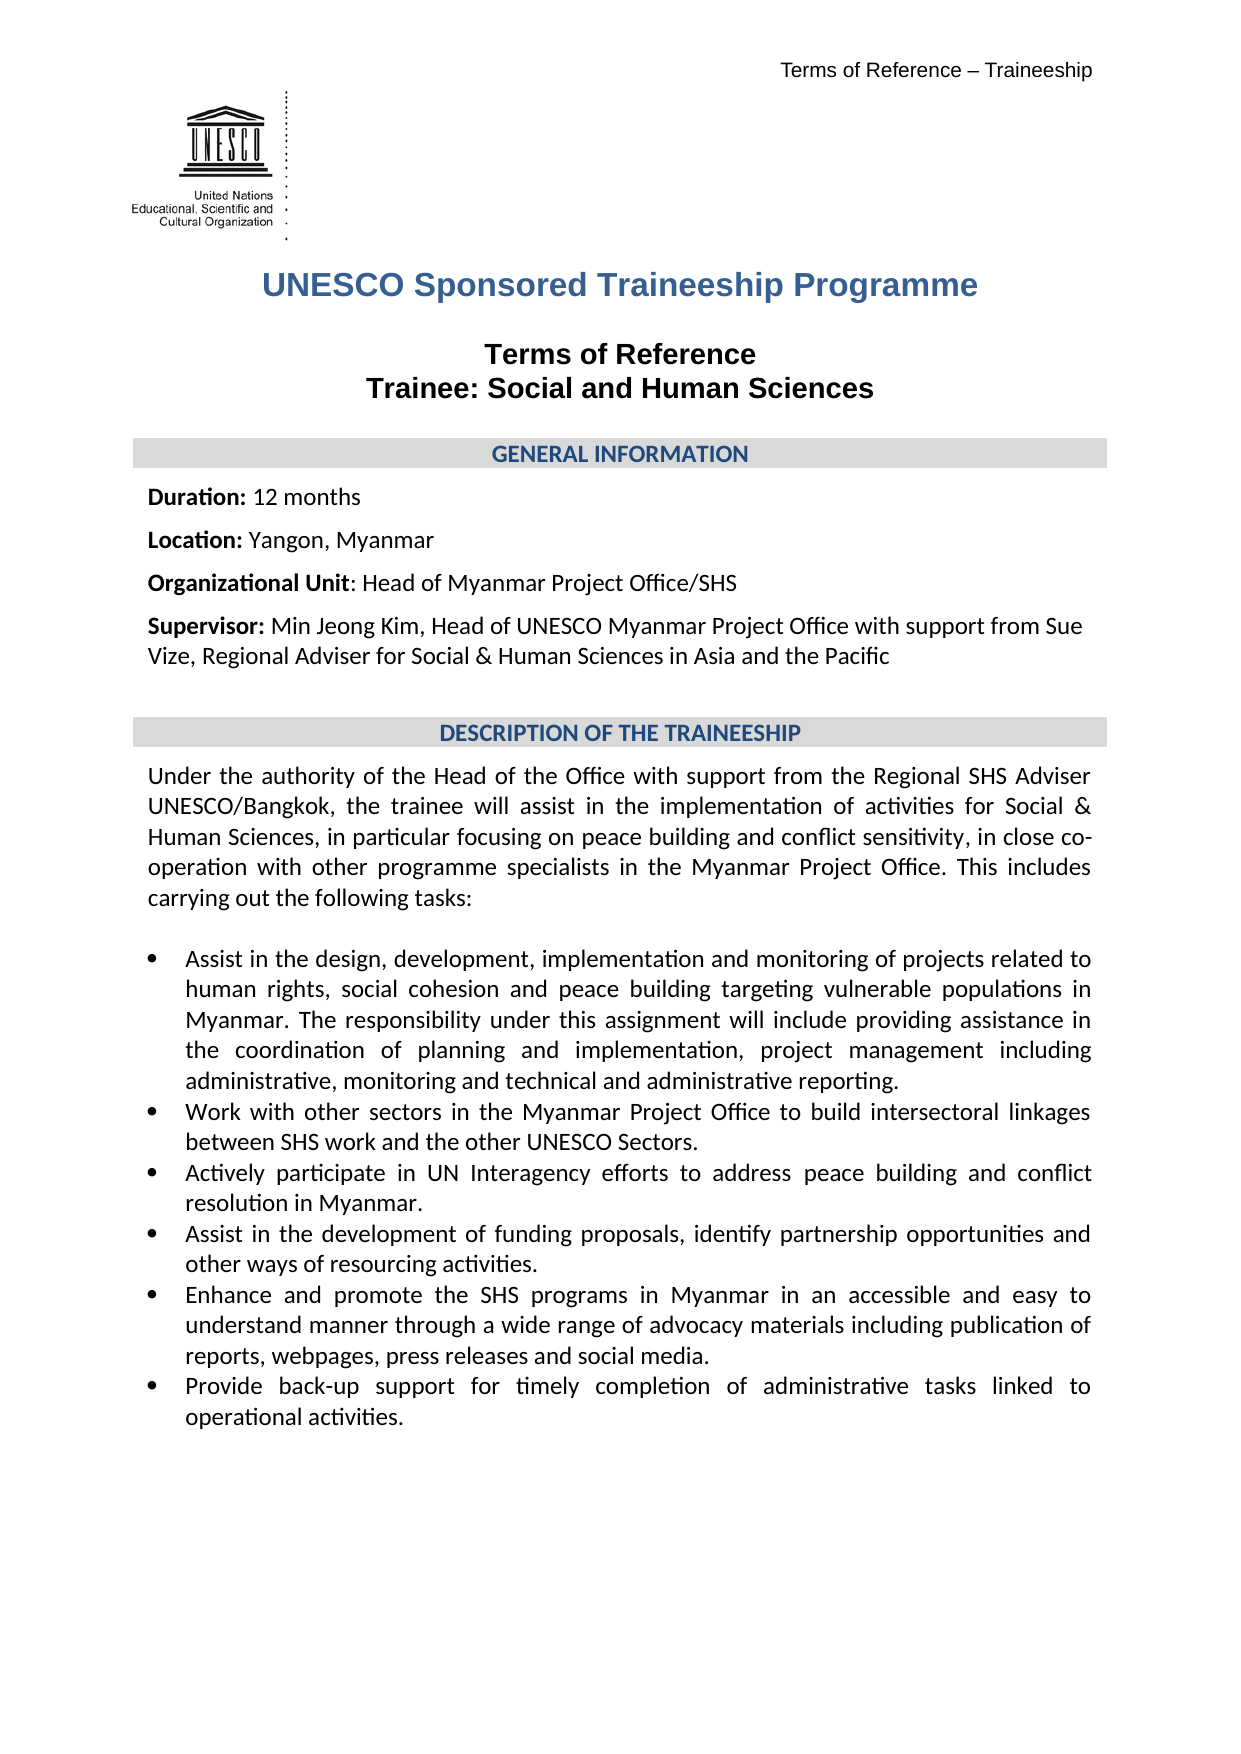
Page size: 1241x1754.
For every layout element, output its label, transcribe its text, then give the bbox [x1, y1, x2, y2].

text Under the authority of the Head of the Office with support from the Regional SHS Adviser UNESCO/Bangkok, the trainee will assist in the implementation of activities for Social & Human Sciences, in particular focusing on peace building and conflict sensitivity, in close co-operation with other programme specialists in the Myanmar Project Office. This includes carrying out the following tasks: [148, 760, 1093, 913]
list Assist in the development of funding proposals, identify partnership opportunities and other ways of resourcing activities. [148, 1218, 1093, 1279]
text Supervisor: Min Jeong Kim, Head of UNESCO Myanmar Project Office with support from Sue Vize, Regional Adviser for Social & Human Sciences in Asia and the Pacific [148, 610, 1093, 671]
text UNESCO Sponsored Traineeship Programme [148, 265, 1093, 304]
list Provide back-up support for timely completion of administrative tasks linked to operational activities. [148, 1370, 1093, 1431]
list Enhance and promote the SHS programs in Myanmar in an accessible and easy to understand manner through a wide range of advocacy materials including publication of reports, webpages, press releases and social media. [148, 1279, 1093, 1370]
text Terms of Reference [148, 337, 1093, 371]
list Actively participate in UN Interagency efforts to address peace building and conflict resolution in Myanmar. [148, 1157, 1093, 1218]
picture [107, 90, 302, 241]
text DESCRIPTION OF THE TRAINEESHIP [133, 717, 1107, 747]
text Organizational Unit: Head of Myanmar Project Office/SHS [148, 567, 1093, 597]
text GENERAL INFORMATION [133, 438, 1107, 468]
list Assist in the design, development, implementation and monitoring of projects related to human rights, social cohesion and peace building targeting vulnerable populations in Myanmar. The responsibility under this assignment will include providing assistance in the coordination of planning and implementation, project management including administrative, monitoring and technical and administrative reporting. [148, 943, 1093, 1096]
list Work with other sectors in the Myanmar Project Office to build intersectoral linkages between SHS work and the other UNESCO Sectors. [148, 1096, 1093, 1157]
text Trainee: Social and Human Sciences [148, 371, 1093, 404]
text Duration: 12 months [148, 481, 1093, 511]
text Location: Yangon, Myanmar [148, 524, 1093, 554]
